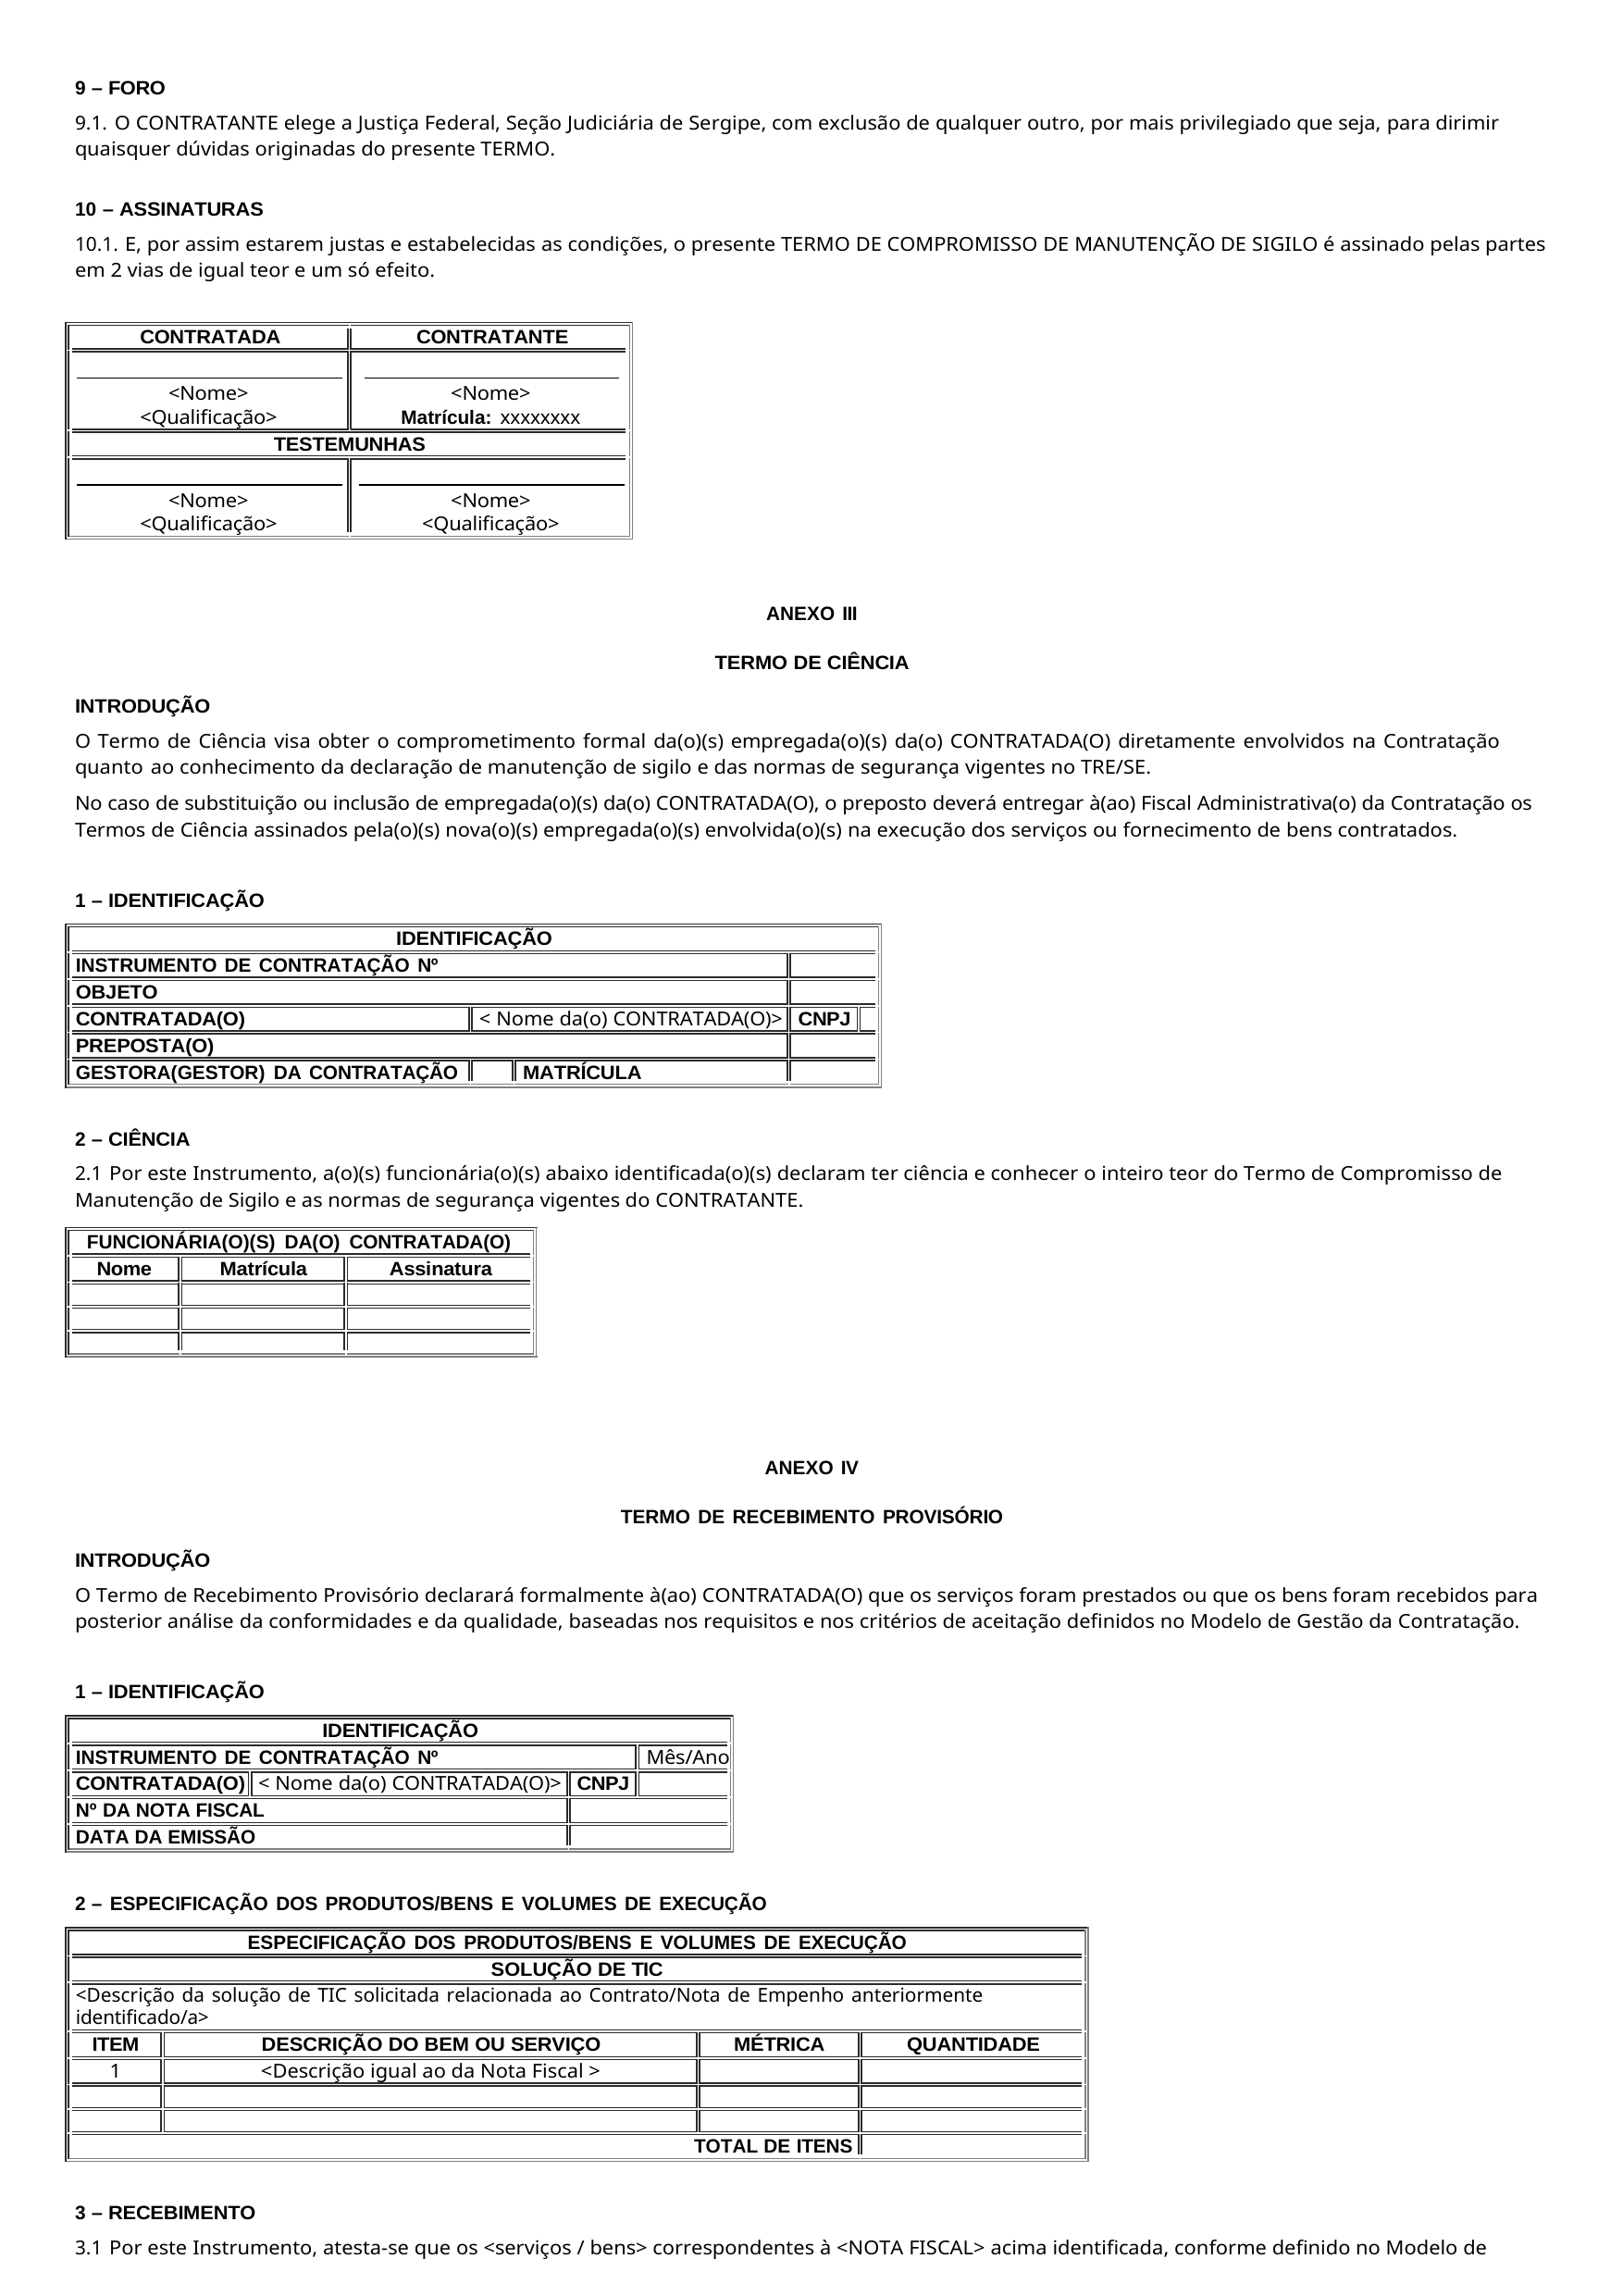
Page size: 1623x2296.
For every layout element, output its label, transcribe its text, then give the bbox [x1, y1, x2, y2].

table_cell [67, 1329, 180, 1353]
table_cell [789, 1030, 880, 1057]
table_cell <Nome> Matrícula: xxxxxxxx [350, 348, 631, 428]
table_cell INSTRUMENTO DE CONTRATAÇÃO Nº [67, 1742, 638, 1769]
table_header ESPECIFICAÇÃO DOS PRODUTOS/BENS E VOLUMES DE EXECUÇÃO [69, 1931, 1084, 1954]
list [75, 2234, 1549, 2261]
list E, por assim estarem justas e estabelecidas as condições, o presente TERMO DE COMPROMISSO DE MANUTENÇÃO DE SIGILO é assinado pelas partes em 2 vias de igual teor e um só efeito. [75, 230, 1549, 283]
table_cell MÉTRICA [700, 2033, 858, 2055]
table_cell [165, 2087, 696, 2106]
table_cell Nº DA NOTA FISCAL [67, 1795, 568, 1821]
table_cell CONTRATADA(O) [67, 1003, 470, 1030]
list – ESPECIFICAÇÃO DOS PRODUTOS/BENS E VOLUMES DE EXECUÇÃO [75, 1893, 1568, 1915]
table_cell SOLUÇÃO DE TIC [67, 1954, 1086, 1980]
list O CONTRATANTE elege a Justiça Federal, Seção Judiciária de Sergipe, com exclusão de qualquer outro, por mais privilegiado que seja, para dirimir quaisquer dúvidas originadas do presente TERMO. [75, 109, 1549, 161]
table_cell Nome [67, 1253, 180, 1280]
list – IDENTIFICAÇÃO [75, 1681, 1568, 1703]
table_cell DESCRIÇÃO DO BEM OU SERVIÇO [165, 2033, 696, 2055]
table_cell TESTEMUNHAS [67, 428, 631, 455]
list – CIÊNCIA [75, 1128, 1568, 1150]
table_cell [861, 2055, 1086, 2082]
text TERMO DE CIÊNCIA [56, 652, 1568, 674]
text No caso de substituição ou inclusão de empregada(o)(s) da(o) CONTRATADA(O), o preposto deverá entregar à(ao) Fiscal Administrativa(o) da Contratação os Termos de Ciência assinados pela(o)(s) nova(o)(s) empregada(o)(s) envolvida(o)(s) na execução dos serviços ou fornecimento de bens contratados. [75, 789, 1555, 842]
table_cell [700, 2111, 858, 2131]
table_cell [67, 1280, 180, 1304]
table_cell [789, 976, 880, 1003]
text INTRODUÇÃO [75, 695, 1568, 717]
table_cell [861, 2082, 1086, 2106]
table_cell <Nome> <Qualificação> [67, 348, 350, 428]
table_cell [700, 2087, 858, 2106]
text TERMO DE RECEBIMENTO PROVISÓRIO [56, 1506, 1568, 1528]
table_cell [67, 2082, 163, 2106]
table_cell [346, 1280, 535, 1304]
table_cell [180, 1329, 346, 1353]
table_cell PREPOSTA(O) [67, 1030, 789, 1057]
table_header IDENTIFICAÇÃO [69, 927, 878, 950]
table_cell < Nome da(o) CONTRATADA(O)> [473, 1008, 787, 1030]
list – RECEBIMENTO [75, 2202, 1568, 2224]
table_cell [470, 1059, 514, 1084]
text O Termo de Ciência visa obter o comprometimento formal da(o)(s) empregada(o)(s) da(o) CONTRATADA(O) diretamente envolvidos na Contratação quanto ao conhecimento da declaração de manutenção de sigilo e das normas de segurança vigentes no TRE/SE. [75, 727, 1568, 780]
table_cell Matrícula [182, 1258, 343, 1280]
table_cell [789, 950, 880, 976]
table_cell [165, 2111, 696, 2131]
table_cell [182, 1285, 343, 1304]
text ANEXO III [56, 602, 1568, 625]
text ANEXO IV [56, 1457, 1568, 1479]
table_cell [638, 1769, 732, 1794]
table_header IDENTIFICAÇÃO [69, 1719, 730, 1742]
table_header FUNCIONÁRIA(O)(S) DA(O) CONTRATADA(O) [69, 1231, 533, 1253]
table_cell [67, 1305, 180, 1329]
table_cell <Descrição da solução de TIC solicitada relacionada ao Contrato/Nota de Empenho anteriormente identificado/a> [67, 1980, 1086, 2029]
table_cell <Nome> <Qualificação> [67, 455, 350, 535]
table_cell QUANTIDADE [861, 2029, 1086, 2055]
text INTRODUÇÃO [75, 1549, 1568, 1571]
table_cell Assinatura [346, 1253, 535, 1280]
table_cell [346, 1305, 535, 1329]
table_cell Mês/Ano [638, 1742, 732, 1769]
table_cell <Descrição igual ao da Nota Fiscal > [165, 2060, 696, 2082]
table_cell [182, 1309, 343, 1329]
text O Termo de Recebimento Provisório declarará formalmente à(ao) CONTRATADA(O) que os serviços foram prestados ou que os bens foram recebidos para posterior análise da conformidades e da qualidade, baseadas nos requisitos e nos critérios de aceitação definidos no Modelo de Gestão da Contratação. [75, 1582, 1568, 1634]
table_cell GESTORA(GESTOR) DA CONTRATAÇÃO [67, 1057, 470, 1084]
table_cell OBJETO [67, 976, 789, 1003]
table_cell INSTRUMENTO DE CONTRATAÇÃO Nº [67, 950, 789, 976]
table_cell [569, 1795, 732, 1821]
table_cell TOTAL DE ITENS [67, 2131, 860, 2158]
table_header CONTRATANTE [350, 326, 629, 348]
table_cell 1 [67, 2055, 163, 2082]
table_cell [67, 2106, 163, 2131]
table_cell DATA DA EMISSÃO [67, 1822, 568, 1848]
table_cell [861, 2106, 1086, 2131]
table_cell CNPJ [571, 1773, 635, 1794]
table_cell [346, 1329, 535, 1353]
table_header CONTRATADA [67, 323, 350, 348]
table_cell [861, 2131, 1086, 2158]
subtitle – IDENTIFICAÇÃO [75, 889, 1568, 912]
table_cell CNPJ [791, 1008, 857, 1030]
list Por este Instrumento, a(o)(s) funcionária(o)(s) abaixo identificada(o)(s) declaram ter ciência e conhecer o inteiro teor do Termo de Compromisso de Manutenção de Sigilo e as normas de segurança vigentes do CONTRATANTE. [75, 1160, 1549, 1212]
table_cell MATRÍCULA [514, 1057, 789, 1084]
table_cell ITEM [67, 2029, 163, 2055]
table_cell [700, 2060, 858, 2082]
table_cell [789, 1057, 880, 1084]
table_cell [569, 1822, 732, 1848]
table_cell CONTRATADA(O) [67, 1769, 250, 1794]
subtitle – FORO [75, 77, 1568, 99]
table_cell < Nome da(o) CONTRATADA(O)> [253, 1773, 566, 1794]
table_cell [859, 1003, 880, 1030]
subtitle – ASSINATURAS [75, 198, 1568, 220]
table_cell <Nome> <Qualificação> [350, 455, 631, 535]
